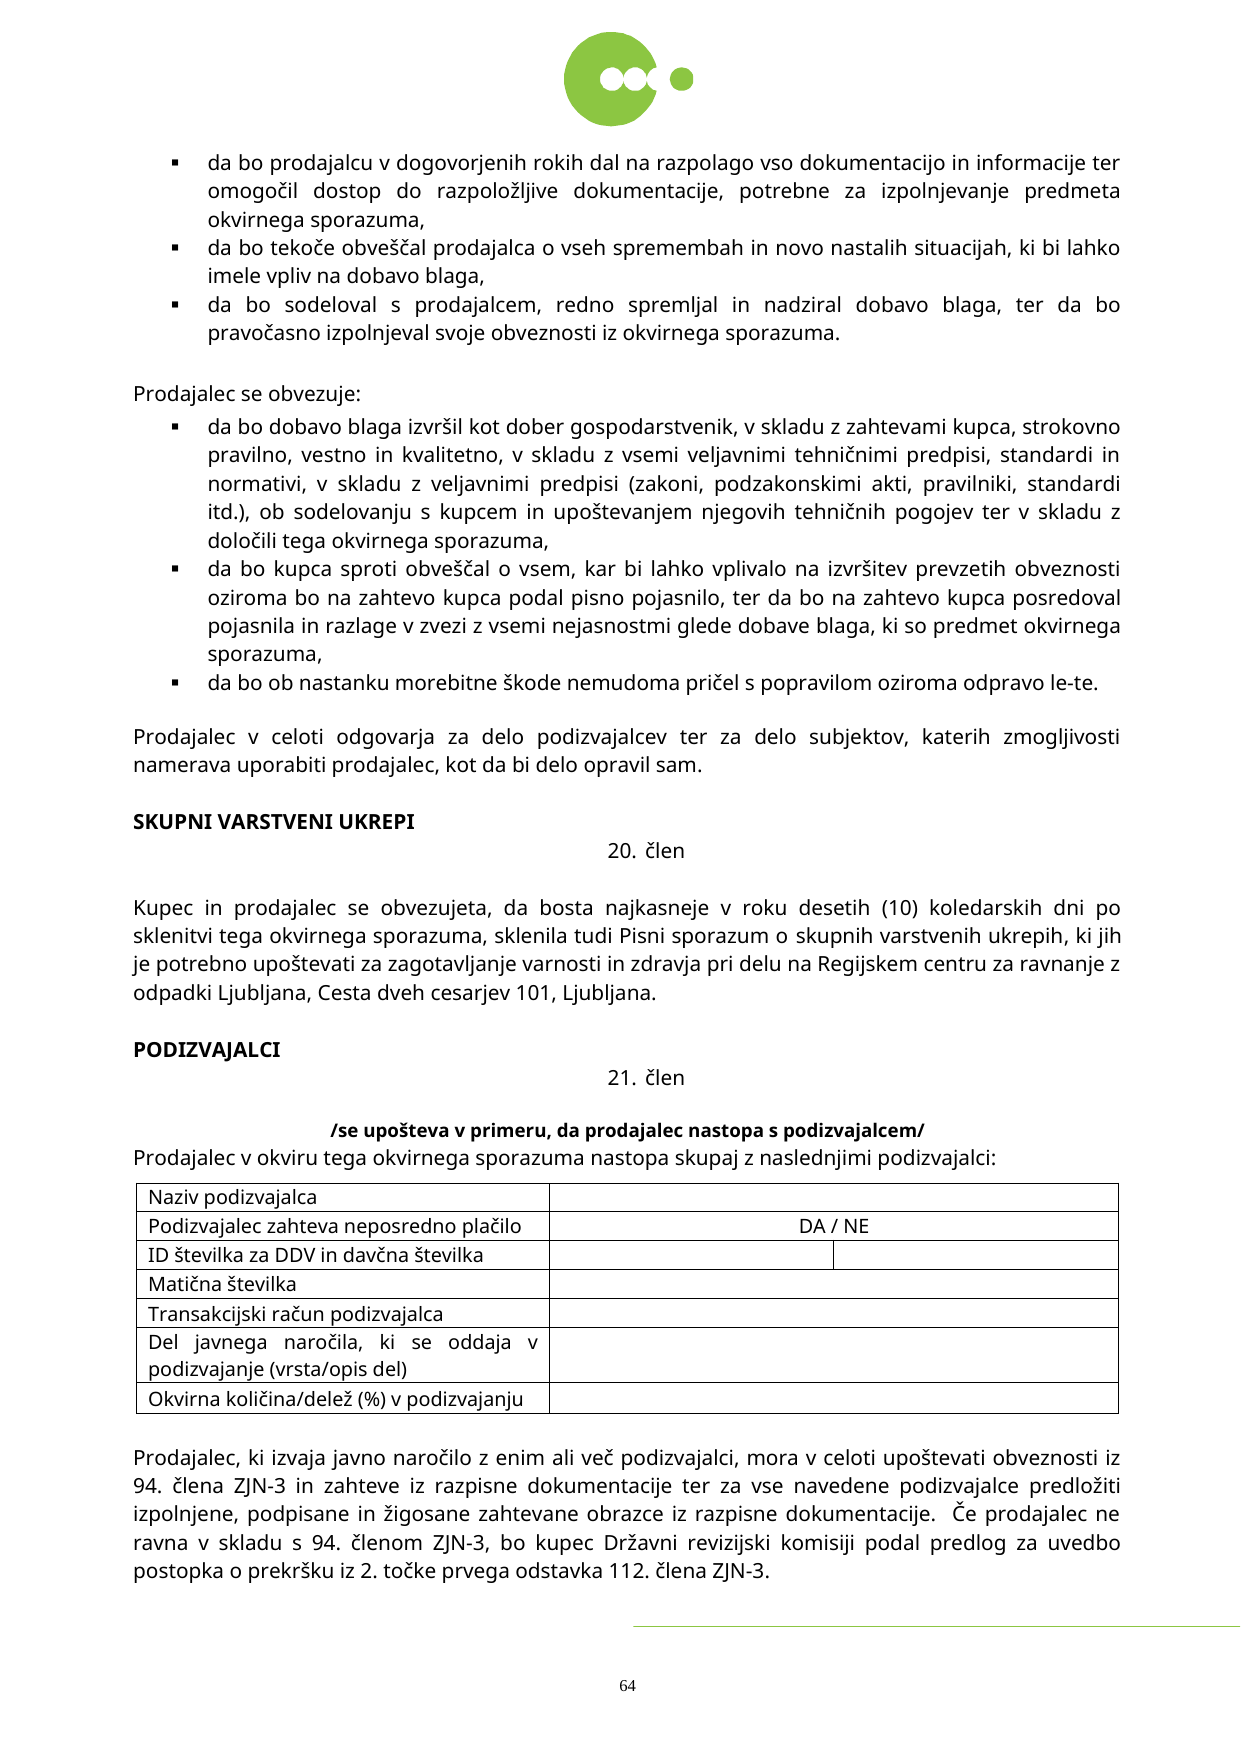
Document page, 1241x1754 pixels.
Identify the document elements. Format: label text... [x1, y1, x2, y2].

list člen [170, 836, 1122, 864]
table_header Naziv podizvajalca [137, 1184, 549, 1211]
text /se upošteva v primeru, da prodajalec nastopa s podizvajalcem/ [133, 1117, 1122, 1143]
list člen [170, 1063, 1122, 1092]
table_cell [834, 1241, 1118, 1269]
text Prodajalec se obvezuje: [133, 379, 1122, 408]
text Prodajalec v celoti odgovarja za delo podizvajalcev ter za delo subjektov, katerih zmogljivosti namerava uporabiti prodajalec, kot da bi delo opravil sam. [133, 722, 1122, 779]
table_cell ID številka za DDV in davčna številka [137, 1241, 549, 1269]
list da bo sodeloval s prodajalcem, redno spremljal in nadziral dobavo blaga, ter da bo pravočasno izpolnjeval svoje obveznosti iz okvirnega sporazuma. [170, 290, 1122, 347]
list da bo dobavo blaga izvršil kot dober gospodarstvenik, v skladu z zahtevami kupca, strokovno pravilno, vestno in kvalitetno, v skladu z vsemi veljavnimi tehničnimi predpisi, standardi in normativi, v skladu z veljavnimi predpisi (zakoni, podzakonskimi akti, pravilniki, standardi itd.), ob sodelovanju s kupcem in upoštevanjem njegovih tehničnih pogojev ter v skladu z določili tega okvirnega sporazuma, [170, 412, 1122, 554]
text Prodajalec, ki izvaja javno naročilo z enim ali več podizvajalci, mora v celoti upoštevati obveznosti iz 94. člena ZJN-3 in zahteve iz razpisne dokumentacije ter za vse navedene podizvajalce predložiti izpolnjene, podpisane in žigosane zahtevane obrazce iz razpisne dokumentacije. Če prodajalec ne ravna v skladu s 94. členom ZJN-3, bo kupec Državni revizijski komisiji podal predlog za uvedbo postopka o prekršku iz 2. točke prvega odstavka 112. člena ZJN-3. [133, 1443, 1122, 1585]
text SKUPNI VARSTVENI UKREPI [133, 807, 1122, 836]
text Kupec in prodajalec se obvezujeta, da bosta najkasneje v roku desetih (10) koledarskih dni po sklenitvi tega okvirnega sporazuma, sklenila tudi Pisni sporazum o skupnih varstvenih ukrepih, ki jih je potrebno upoštevati za zagotavljanje varnosti in zdravja pri delu na Regijskem centru za ravnanje z odpadki Ljubljana, Cesta dveh cesarjev 101, Ljubljana. [133, 893, 1122, 1006]
table_cell Del javnega naročila, ki se oddaja v podizvajanje (vrsta/opis del) [137, 1328, 549, 1382]
table_cell [550, 1299, 1118, 1327]
list da bo tekoče obveščal prodajalca o vseh spremembah in novo nastalih situacijah, ki bi lahko imele vpliv na dobavo blaga, [170, 233, 1122, 290]
text PODIZVAJALCI [133, 1035, 1122, 1063]
table_cell [550, 1270, 1118, 1298]
text Prodajalec v okviru tega okvirnega sporazuma nastopa skupaj z naslednjimi podizvajalci: [133, 1143, 1122, 1171]
list da bo prodajalcu v dogovorjenih rokih dal na razpolago vso dokumentacijo in informacije ter omogočil dostop do razpoložljive dokumentacije, potrebne za izpolnjevanje predmeta okvirnega sporazuma, [170, 148, 1122, 233]
list da bo kupca sproti obveščal o vsem, kar bi lahko vplivalo na izvršitev prevzetih obveznosti oziroma bo na zahtevo kupca podal pisno pojasnilo, ter da bo na zahtevo kupca posredoval pojasnila in razlage v zvezi z vsemi nejasnostmi glede dobave blaga, ki so predmet okvirnega sporazuma, [170, 554, 1122, 668]
table_cell [550, 1383, 1118, 1413]
table_cell DA / NE [550, 1212, 1118, 1239]
table_header [550, 1184, 1118, 1211]
table_cell Okvirna količina/delež (%) v podizvajanju [137, 1383, 549, 1413]
list da bo ob nastanku morebitne škode nemudoma pričel s popravilom oziroma odpravo le-te. [170, 668, 1122, 696]
table_cell Transakcijski račun podizvajalca [137, 1299, 549, 1327]
table_cell [550, 1328, 1118, 1382]
table_cell Matična številka [137, 1270, 549, 1298]
table_cell Podizvajalec zahteva neposredno plačilo [137, 1212, 549, 1239]
table_cell [550, 1241, 833, 1269]
